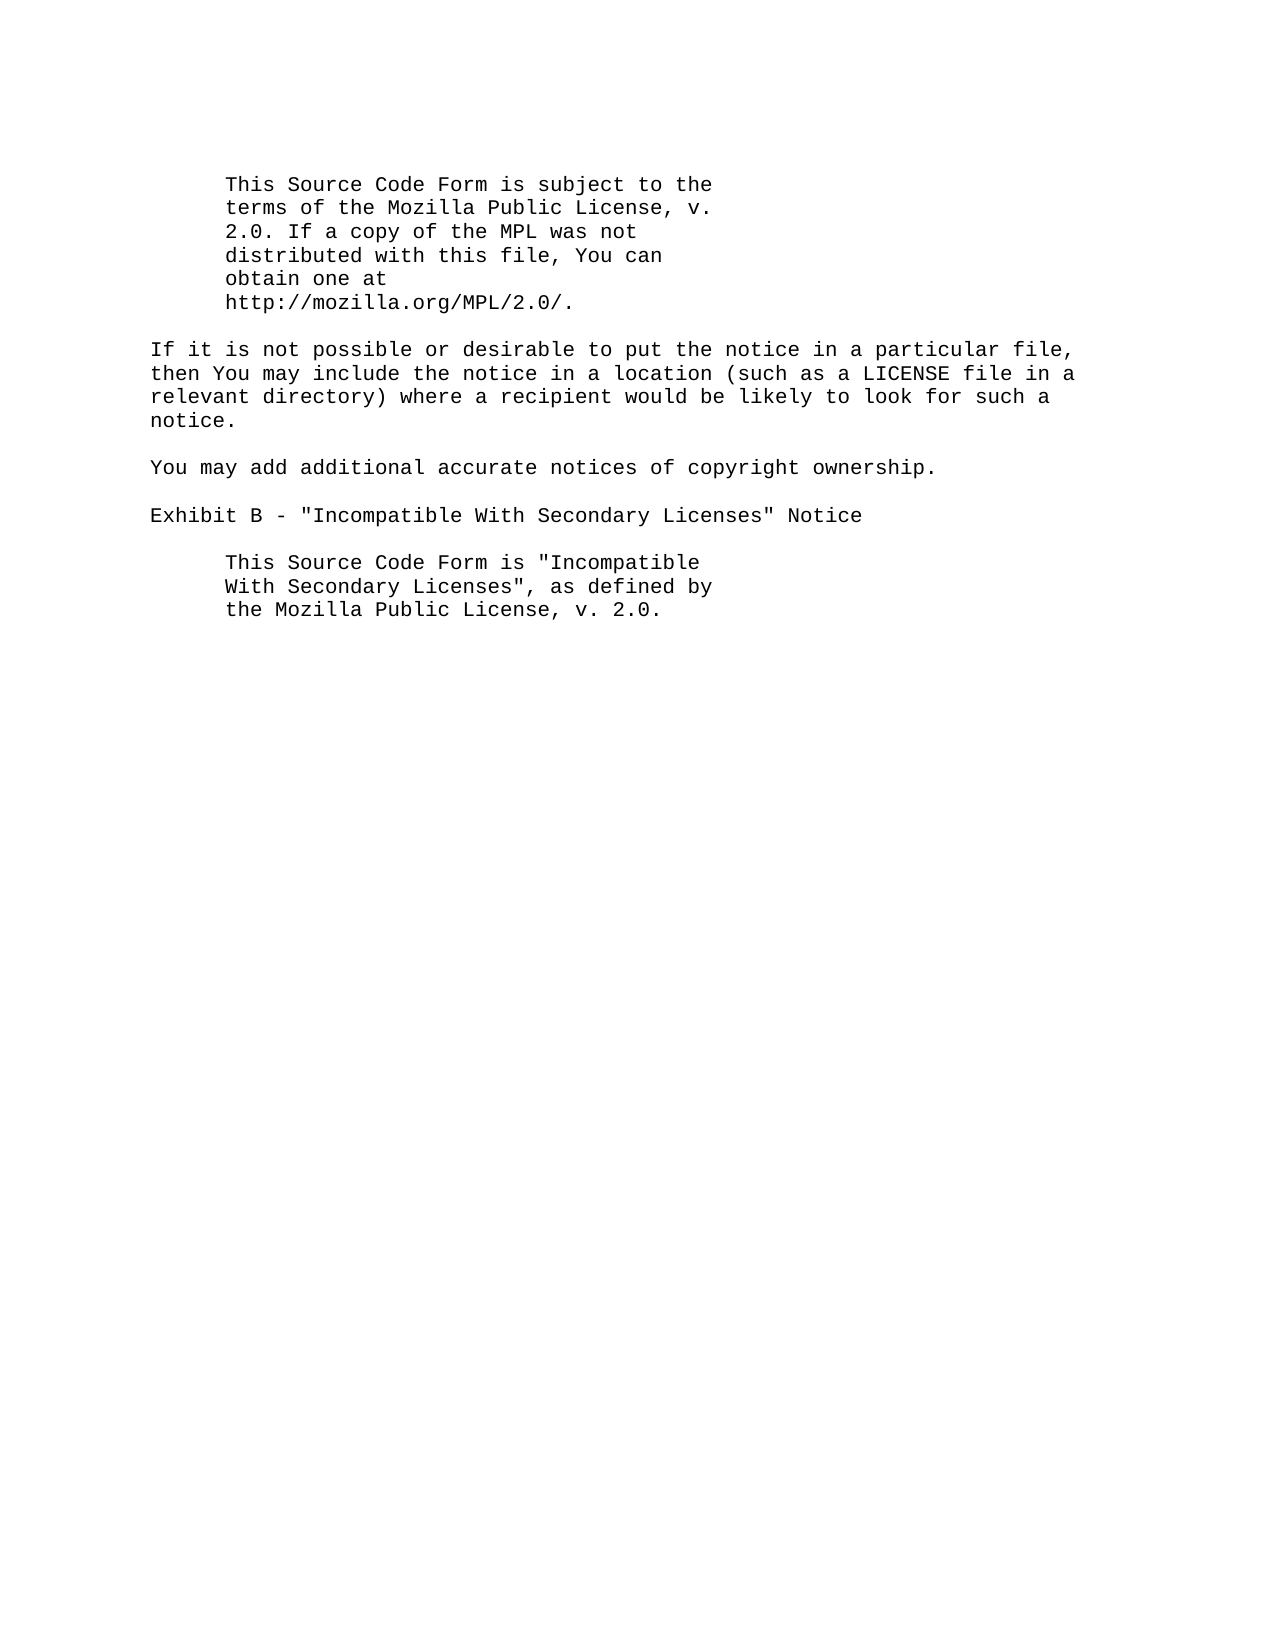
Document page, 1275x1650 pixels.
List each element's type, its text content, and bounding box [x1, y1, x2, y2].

text This Source Code Form is subject to the [150, 174, 1125, 197]
text 2.0. If a copy of the MPL was not [150, 221, 1125, 244]
text terms of the Mozilla Public License, v. [150, 197, 1125, 221]
text then You may include the notice in a location (such as a LICENSE file in a [150, 363, 1125, 386]
text the Mozilla Public License, v. 2.0. [150, 599, 1125, 623]
text With Secondary Licenses", as defined by [150, 576, 1125, 599]
text notice. [150, 410, 1125, 434]
text obtain one at [150, 268, 1125, 292]
text distributed with this file, You can [150, 244, 1125, 268]
text http://mozilla.org/MPL/2.0/. [150, 292, 1125, 316]
text You may add additional accurate notices of copyright ownership. [150, 457, 1125, 481]
text relevant directory) where a recipient would be likely to look for such a [150, 386, 1125, 410]
text This Source Code Form is "Incompatible [150, 552, 1125, 576]
text If it is not possible or desirable to put the notice in a particular file, [150, 339, 1125, 363]
text Exhibit B - "Incompatible With Secondary Licenses" Notice [150, 505, 1125, 528]
